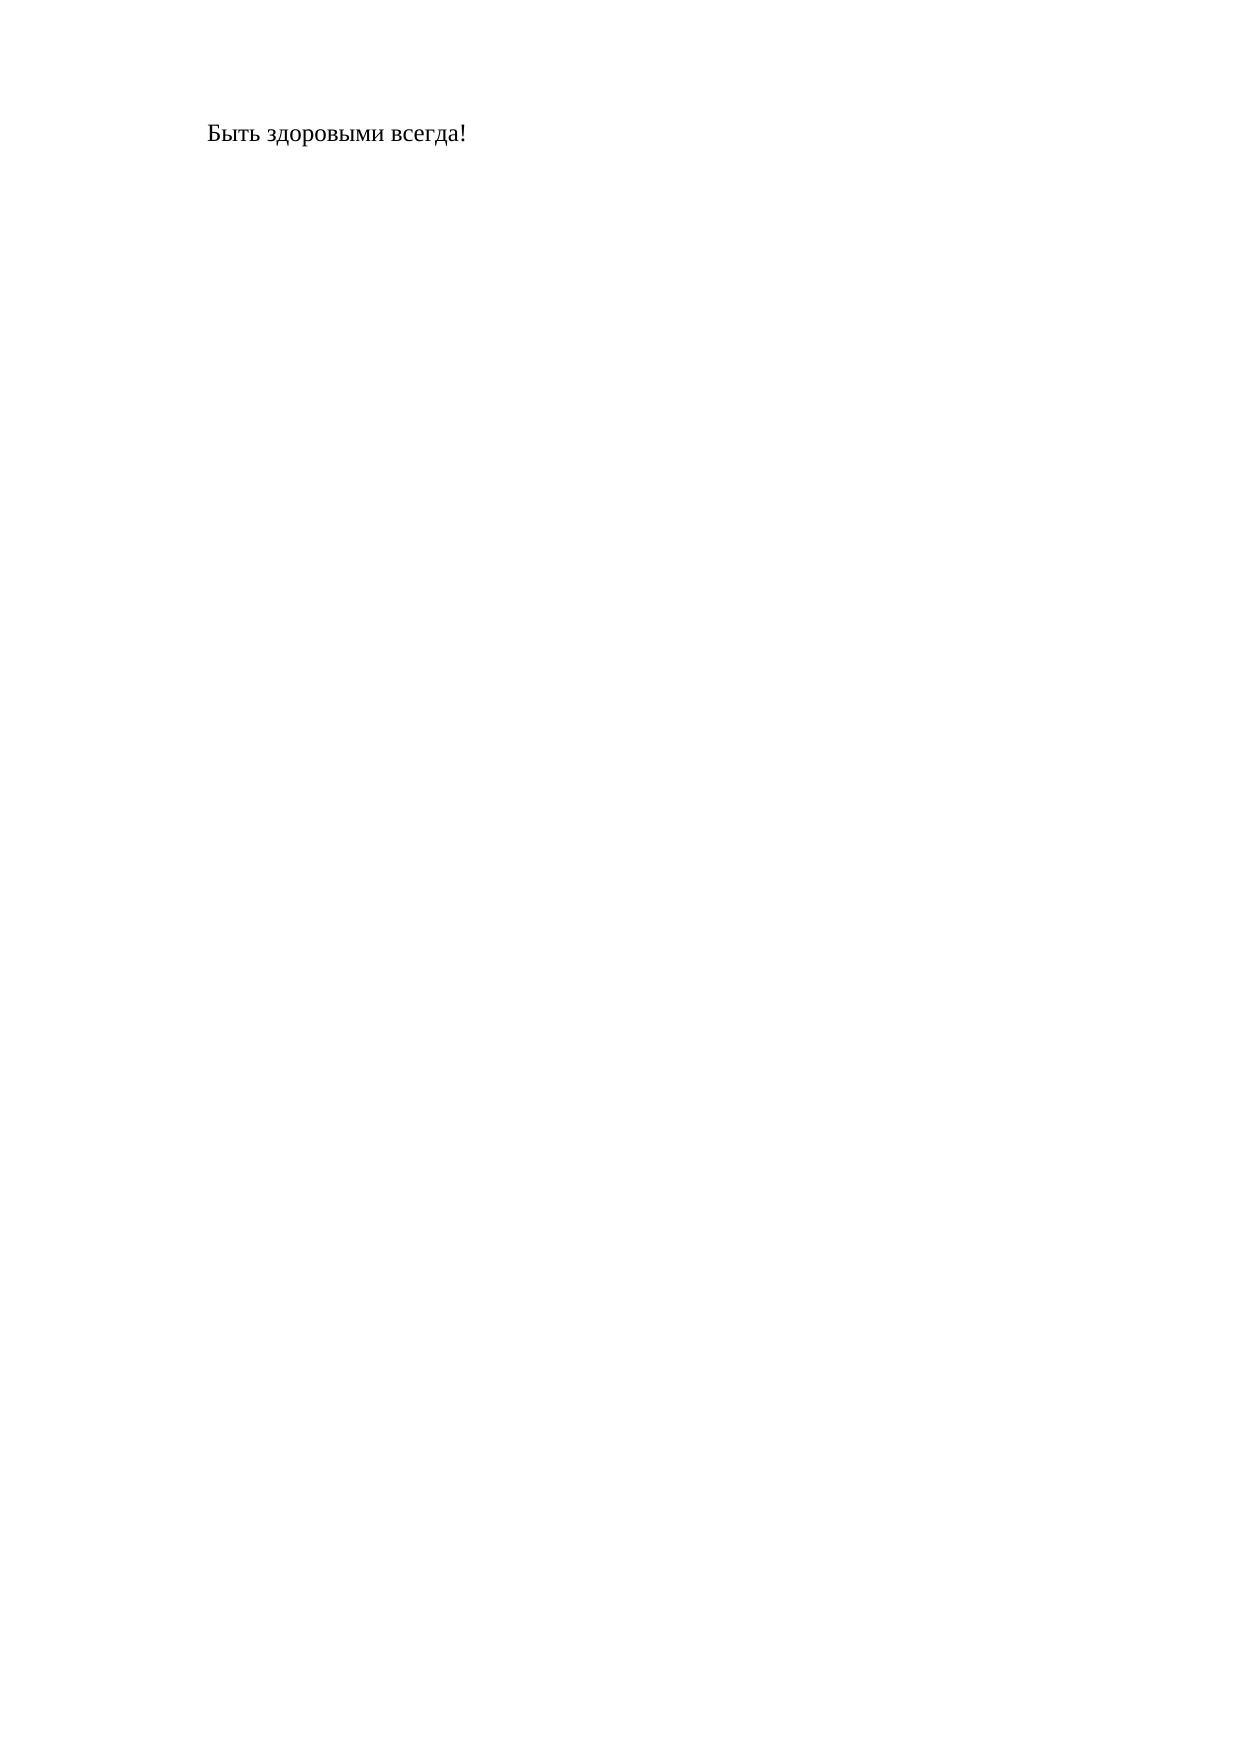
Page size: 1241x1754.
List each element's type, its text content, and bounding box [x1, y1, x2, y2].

text Быть здоровыми всегда! [177, 118, 1152, 147]
